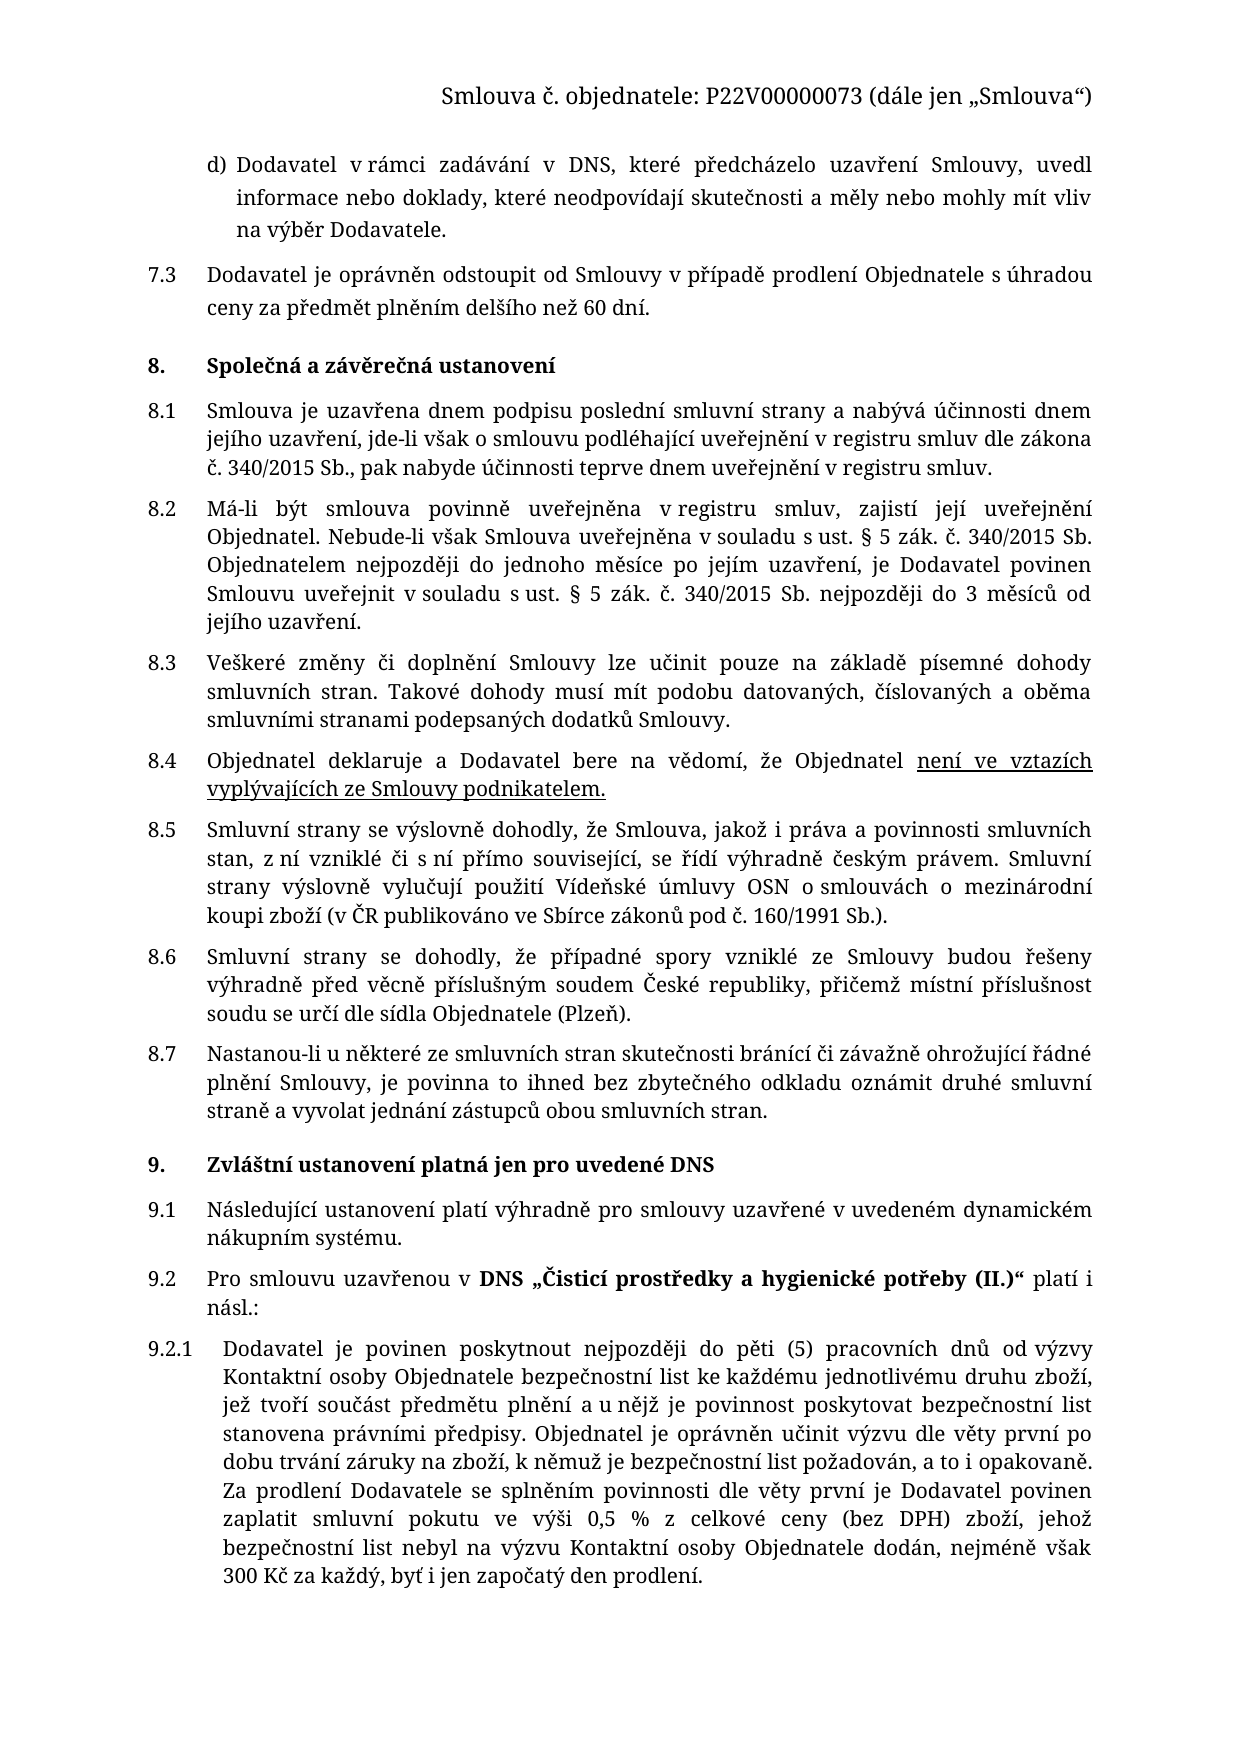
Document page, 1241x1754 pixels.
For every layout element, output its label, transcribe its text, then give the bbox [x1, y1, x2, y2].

list Nastanou-li u některé ze smluvních stran skutečnosti bránící či závažně ohrožující řádné plnění Smlouvy, je povinna to ihned bez zbytečného odkladu oznámit druhé smluvní straně a vyvolat jednání zástupců obou smluvních stran. [148, 1039, 1093, 1125]
list Dodavatel je povinen poskytnout nejpozději do pěti (5) pracovních dnů od výzvy Kontaktní osoby Objednatele bezpečnostní list ke každému jednotlivému druhu zboží, jež tvoří součást předmětu plnění a u nějž je povinnost poskytovat bezpečnostní list stanovena právními předpisy. Objednatel je oprávněn učinit výzvu dle věty první po dobu trvání záruky na zboží, k němuž je bezpečnostní list požadován, a to i opakovaně. Za prodlení Dodavatele se splněním povinnosti dle věty první je Dodavatel povinen zaplatit smluvní pokutu ve výši 0,5 % z celkové ceny (bez DPH) zboží, jehož bezpečnostní list nebyl na výzvu Kontaktní osoby Objednatele dodán, nejméně však 300 Kč za každý, byť i jen započatý den prodlení. [148, 1334, 1093, 1590]
list Následující ustanovení platí výhradně pro smlouvy uzavřené v uvedeném dynamickém nákupním systému. [148, 1195, 1093, 1252]
list Dodavatel je oprávněn odstoupit od Smlouvy v případě prodlení Objednatele s úhradou ceny za předmět plněním delšího než 60 dní. [148, 261, 1093, 322]
list Objednatel deklaruje a Dodavatel bere na vědomí, že Objednatel není ve vztazích vyplývajících ze Smlouvy podnikatelem. [148, 746, 1093, 803]
list Smluvní strany se dohodly, že případné spory vzniklé ze Smlouvy budou řešeny výhradně před věcně příslušným soudem České republiky, přičemž místní příslušnost soudu se určí dle sídla Objednatele (Plzeň). [148, 942, 1093, 1027]
list Zvláštní ustanovení platná jen pro uvedené DNS [148, 1150, 1093, 1178]
list Dodavatel v rámci zadávání v DNS, které předcházelo uzavření Smlouvy, uvedl informace nebo doklady, které neodpovídají skutečnosti a měly nebo mohly mít vliv na výběr Dodavatele. [207, 150, 1093, 244]
list Má-li být smlouva povinně uveřejněna v registru smluv, zajistí její uveřejnění Objednatel. Nebude-li však Smlouva uveřejněna v souladu s ust. § 5 zák. č. 340/2015 Sb. Objednatelem nejpozději do jednoho měsíce po jejím uzavření, je Dodavatel povinen Smlouvu uveřejnit v souladu s ust. § 5 zák. č. 340/2015 Sb. nejpozději do 3 měsíců od jejího uzavření. [148, 494, 1093, 636]
list Pro smlouvu uzavřenou v DNS „Čisticí prostředky a hygienické potřeby (II.)“ platí i násl.: [148, 1264, 1093, 1321]
list Smluvní strany se výslovně dohodly, že Smlouva, jakož i práva a povinnosti smluvních stan, z ní vzniklé či s ní přímo související, se řídí výhradně českým právem. Smluvní strany výslovně vylučují použití Vídeňské úmluvy OSN o smlouvách o mezinárodní koupi zboží (v ČR publikováno ve Sbírce zákonů pod č. 160/1991 Sb.). [148, 816, 1093, 929]
list Smlouva je uzavřena dnem podpisu poslední smluvní strany a nabývá účinnosti dnem jejího uzavření, jde-li však o smlouvu podléhající uveřejnění v registru smluv dle zákona č. 340/2015 Sb., pak nabyde účinnosti teprve dnem uveřejnění v registru smluv. [148, 396, 1093, 481]
list Veškeré změny či doplnění Smlouvy lze učinit pouze na základě písemné dohody smluvních stran. Takové dohody musí mít podobu datovaných, číslovaných a oběma smluvními stranami podepsaných dodatků Smlouvy. [148, 648, 1093, 734]
list Společná a závěrečná ustanovení [148, 351, 1093, 379]
